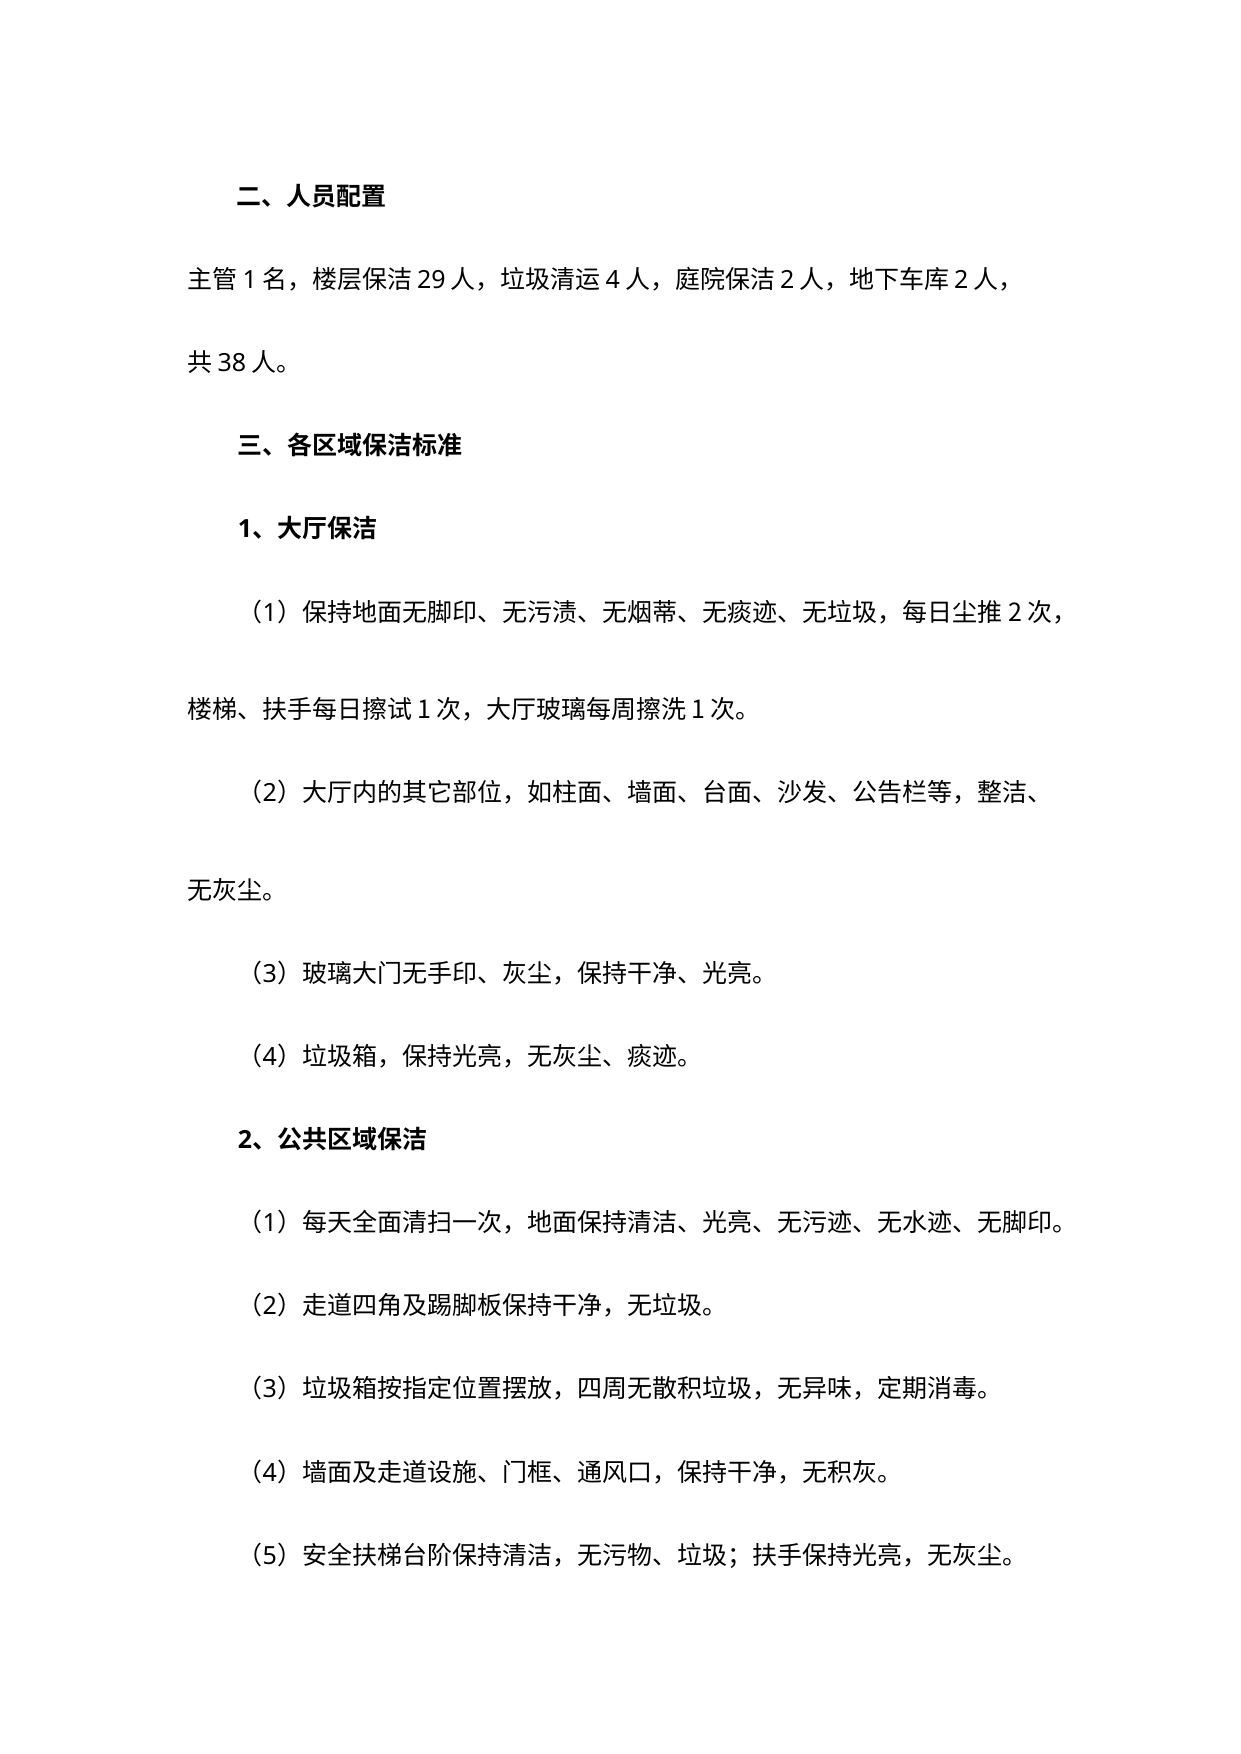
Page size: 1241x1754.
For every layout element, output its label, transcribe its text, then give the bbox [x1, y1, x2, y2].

text （3）玻璃大门无手印、灰尘，保持干净、光亮。 [187, 939, 1053, 1004]
text 1、大厅保洁 [187, 494, 1053, 559]
text （1）保持地面无脚印、无污渍、无烟蒂、无痰迹、无垃圾，每日尘推2次，楼梯、扶手每日擦试1次，大厅玻璃每周擦洗1次。 [187, 578, 1053, 740]
text 2、公共区域保洁 [187, 1105, 1053, 1170]
text （1）每天全面清扫一次，地面保持清洁、光亮、无污迹、无水迹、无脚印。 [187, 1188, 1053, 1253]
text （2）大厅内的其它部位，如柱面、墙面、台面、沙发、公告栏等，整洁、无灰尘。 [187, 758, 1053, 921]
text 三、各区域保洁标准 [187, 411, 1053, 476]
text （4）墙面及走道设施、门框、通风口，保持干净，无积灰。 [187, 1438, 1053, 1503]
text （2）走道四角及踢脚板保持干净，无垃圾。 [187, 1271, 1053, 1336]
list 主管1名，楼层保洁29人，垃圾清运4人，庭院保洁2人，地下车库2人， [187, 245, 1053, 310]
list 人员配置 [187, 162, 1053, 227]
list 共38人。 [187, 328, 1053, 393]
text （3）垃圾箱按指定位置摆放，四周无散积垃圾，无异味，定期消毒。 [187, 1354, 1053, 1419]
text （4）垃圾箱，保持光亮，无灰尘、痰迹。 [187, 1022, 1053, 1087]
text （5）安全扶梯台阶保持清洁，无污物、垃圾；扶手保持光亮，无灰尘。 [187, 1521, 1053, 1586]
